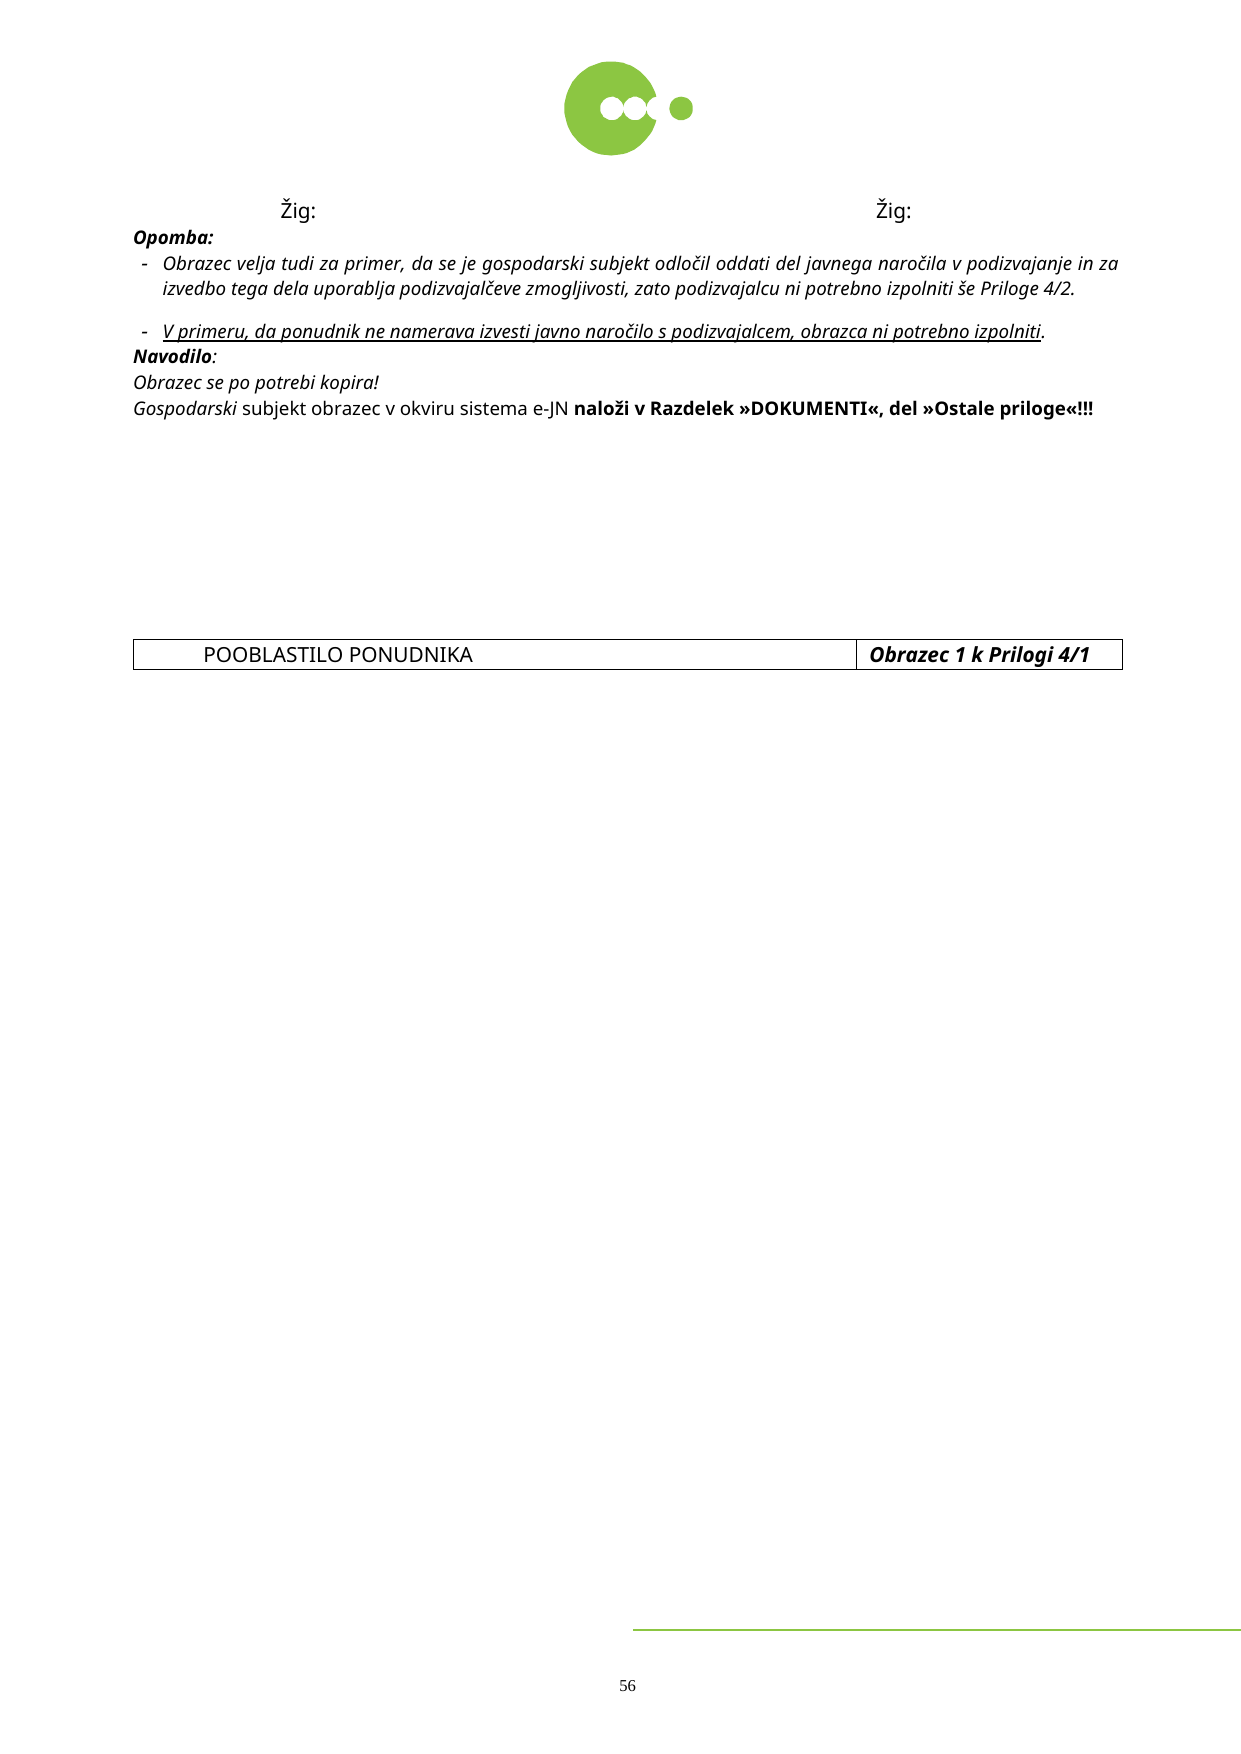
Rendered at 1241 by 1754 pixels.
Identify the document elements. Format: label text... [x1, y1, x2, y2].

text Gospodarski subjekt obrazec v okviru sistema e-JN naloži v Razdelek »DOKUMENTI«, del »Ostale priloge«!!! [133, 395, 1122, 420]
text Opomba: [133, 225, 1122, 250]
text Žig: Žig: [133, 196, 1122, 225]
text Obrazec se po potrebi kopira! [133, 369, 1122, 395]
text Navodilo: [133, 344, 1122, 369]
table_header POOBLASTILO PONUDNIKA [196, 640, 856, 669]
list V primeru, da ponudnik ne namerava izvesti javno naročilo s podizvajalcem, obrazca ni potrebno izpolniti. [140, 318, 1122, 344]
list Obrazec velja tudi za primer, da se je gospodarski subjekt odločil oddati del javnega naročila v podizvajanje in za izvedbo tega dela uporablja podizvajalčeve zmogljivosti, zato podizvajalcu ni potrebno izpolniti še Priloge 4/2. [140, 250, 1122, 301]
table_header Obrazec 1 k Prilogi 4/1 [857, 640, 1122, 669]
table_header [134, 640, 196, 669]
